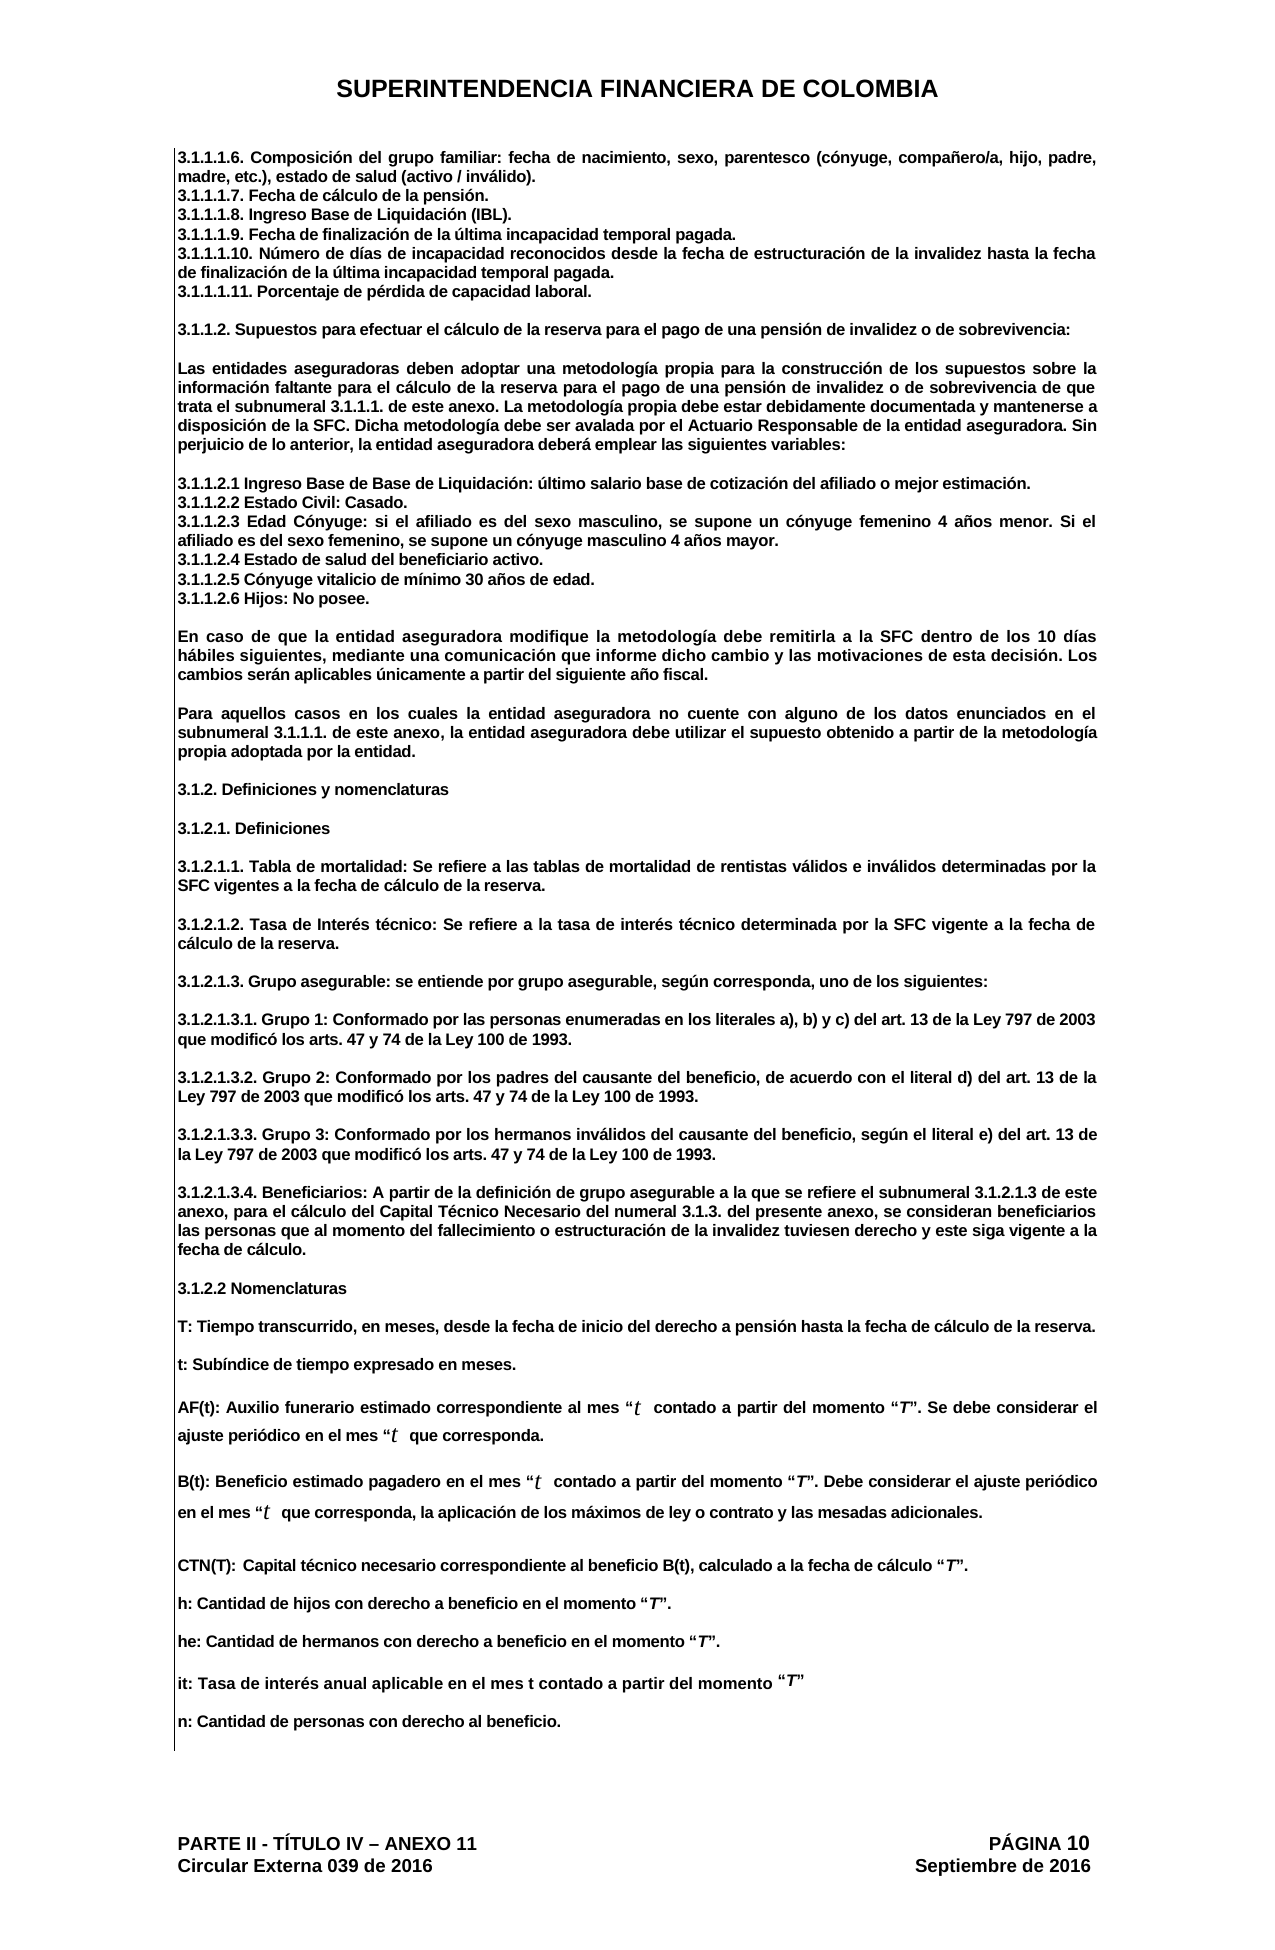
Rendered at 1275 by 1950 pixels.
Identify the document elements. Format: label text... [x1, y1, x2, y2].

text he: Cantidad de hermanos con derecho a beneficio en el momento “T”. [177, 1632, 1098, 1651]
text 3.1.1.2.2 Estado Civil: Casado. [177, 493, 1098, 512]
text En caso de que la entidad aseguradora modifique la metodología debe remitirla a la SFC dentro de los 10 días hábiles siguientes, mediante una comunicación que informe dicho cambio y las motivaciones de esta decisión. Los cambios serán aplicables únicamente a partir del siguiente año fiscal. [177, 627, 1098, 684]
text n: Cantidad de personas con derecho al beneficio. [177, 1712, 1098, 1731]
text T: Tiempo transcurrido, en meses, desde la fecha de inicio del derecho a pensión hasta la fecha de cálculo de la reserva. [177, 1317, 1098, 1336]
text 3.1.1.2.4 Estado de salud del beneficiario activo. [177, 550, 1098, 569]
text it: Tasa de interés anual aplicable en el mes t contado a partir del momento “T” [177, 1670, 1098, 1693]
text 3.1.2.1.3.1. Grupo 1: Conformado por las personas enumeradas en los literales a), b) y c) del art. 13 de la Ley 797 de 2003 que modificó los arts. 47 y 74 de la Ley 100 de 1993. [177, 1010, 1098, 1048]
text t: Subíndice de tiempo expresado en meses. [177, 1355, 1098, 1374]
text 3.1.1.1.7. Fecha de cálculo de la pensión. [177, 186, 1098, 205]
text 3.1.1.1.11. Porcentaje de pérdida de capacidad laboral. [177, 282, 1098, 301]
text 3.1.1.2.1 Ingreso Base de Base de Liquidación: último salario base de cotización del afiliado o mejor estimación. [177, 473, 1098, 493]
text CTN(T): Capital técnico necesario correspondiente al beneficio B(t), calculado a la fecha de cálculo “T”. [177, 1555, 1098, 1574]
text 3.1.2.1.1. Tabla de mortalidad: Se refiere a las tablas de mortalidad de rentistas válidos e inválidos determinadas por la SFC vigentes a la fecha de cálculo de la reserva. [177, 857, 1098, 895]
text 3.1.2.1.3. Grupo asegurable: se entiende por grupo asegurable, según corresponda, uno de los siguientes: [177, 972, 1098, 991]
text 3.1.2. Definiciones y nomenclaturas [177, 780, 1098, 799]
text 3.1.1.1.9. Fecha de finalización de la última incapacidad temporal pagada. [177, 224, 1098, 243]
text Las entidades aseguradoras deben adoptar una metodología propia para la construcción de los supuestos sobre la información faltante para el cálculo de la reserva para el pago de una pensión de invalidez o de sobrevivencia de que trata el subnumeral 3.1.1.1. de este anexo. La metodología propia debe estar debidamente documentada y mantenerse a disposición de la SFC. Dicha metodología debe ser avalada por el Actuario Responsable de la entidad aseguradora. Sin perjuicio de lo anterior, la entidad aseguradora deberá emplear las siguientes variables: [177, 358, 1098, 454]
text AF(t): Auxilio funerario estimado correspondiente al mes “ contado a partir del momento “T”. Se debe considerar el ajuste periódico en el mes “ que corresponda. [177, 1393, 1098, 1449]
text 3.1.1.2. Supuestos para efectuar el cálculo de la reserva para el pago de una pensión de invalidez o de sobrevivencia: [177, 320, 1098, 339]
text 3.1.1.1.6. Composición del grupo familiar: fecha de nacimiento, sexo, parentesco (cónyuge, compañero/a, hijo, padre, madre, etc.), estado de salud (activo / inválido). [177, 148, 1098, 186]
text 3.1.1.1.8. Ingreso Base de Liquidación (IBL). [177, 205, 1098, 224]
text 3.1.1.2.6 Hijos: No posee. [177, 588, 1098, 608]
text h: Cantidad de hijos con derecho a beneficio en el momento “T”. [177, 1594, 1098, 1613]
text 3.1.2.1. Definiciones [177, 818, 1098, 838]
text 3.1.2.1.3.2. Grupo 2: Conformado por los padres del causante del beneficio, de acuerdo con el literal d) del art. 13 de la Ley 797 de 2003 que modificó los arts. 47 y 74 de la Ley 100 de 1993. [177, 1068, 1098, 1106]
text B(t): Beneficio estimado pagadero en el mes “ contado a partir del momento “T”. Debe considerar el ajuste periódico en el mes “ que corresponda, la aplicación de los máximos de ley o contrato y las mesadas adicionales. [177, 1468, 1098, 1527]
text 3.1.2.1.2. Tasa de Interés técnico: Se refiere a la tasa de interés técnico determinada por la SFC vigente a la fecha de cálculo de la reserva. [177, 914, 1098, 953]
text Para aquellos casos en los cuales la entidad aseguradora no cuente con alguno de los datos enunciados en el subnumeral 3.1.1.1. de este anexo, la entidad aseguradora debe utilizar el supuesto obtenido a partir de la metodología propia adoptada por la entidad. [177, 703, 1098, 761]
text 3.1.2.1.3.4. Beneficiarios: A partir de la definición de grupo asegurable a la que se refiere el subnumeral 3.1.2.1.3 de este anexo, para el cálculo del Capital Técnico Necesario del numeral 3.1.3. del presente anexo, se consideran beneficiarios las personas que al momento del fallecimiento o estructuración de la invalidez tuviesen derecho y este siga vigente a la fecha de cálculo. [177, 1183, 1098, 1259]
text 3.1.1.2.3 Edad Cónyuge: si el afiliado es del sexo masculino, se supone un cónyuge femenino 4 años menor. Si el afiliado es del sexo femenino, se supone un cónyuge masculino 4 años mayor. [177, 512, 1098, 550]
text 3.1.2.2 Nomenclaturas [177, 1278, 1098, 1298]
text 3.1.2.1.3.3. Grupo 3: Conformado por los hermanos inválidos del causante del beneficio, según el literal e) del art. 13 de la Ley 797 de 2003 que modificó los arts. 47 y 74 de la Ley 100 de 1993. [177, 1125, 1098, 1163]
text 3.1.1.2.5 Cónyuge vitalicio de mínimo 30 años de edad. [177, 569, 1098, 588]
text 3.1.1.1.10. Número de días de incapacidad reconocidos desde la fecha de estructuración de la invalidez hasta la fecha de finalización de la última incapacidad temporal pagada. [177, 243, 1098, 282]
